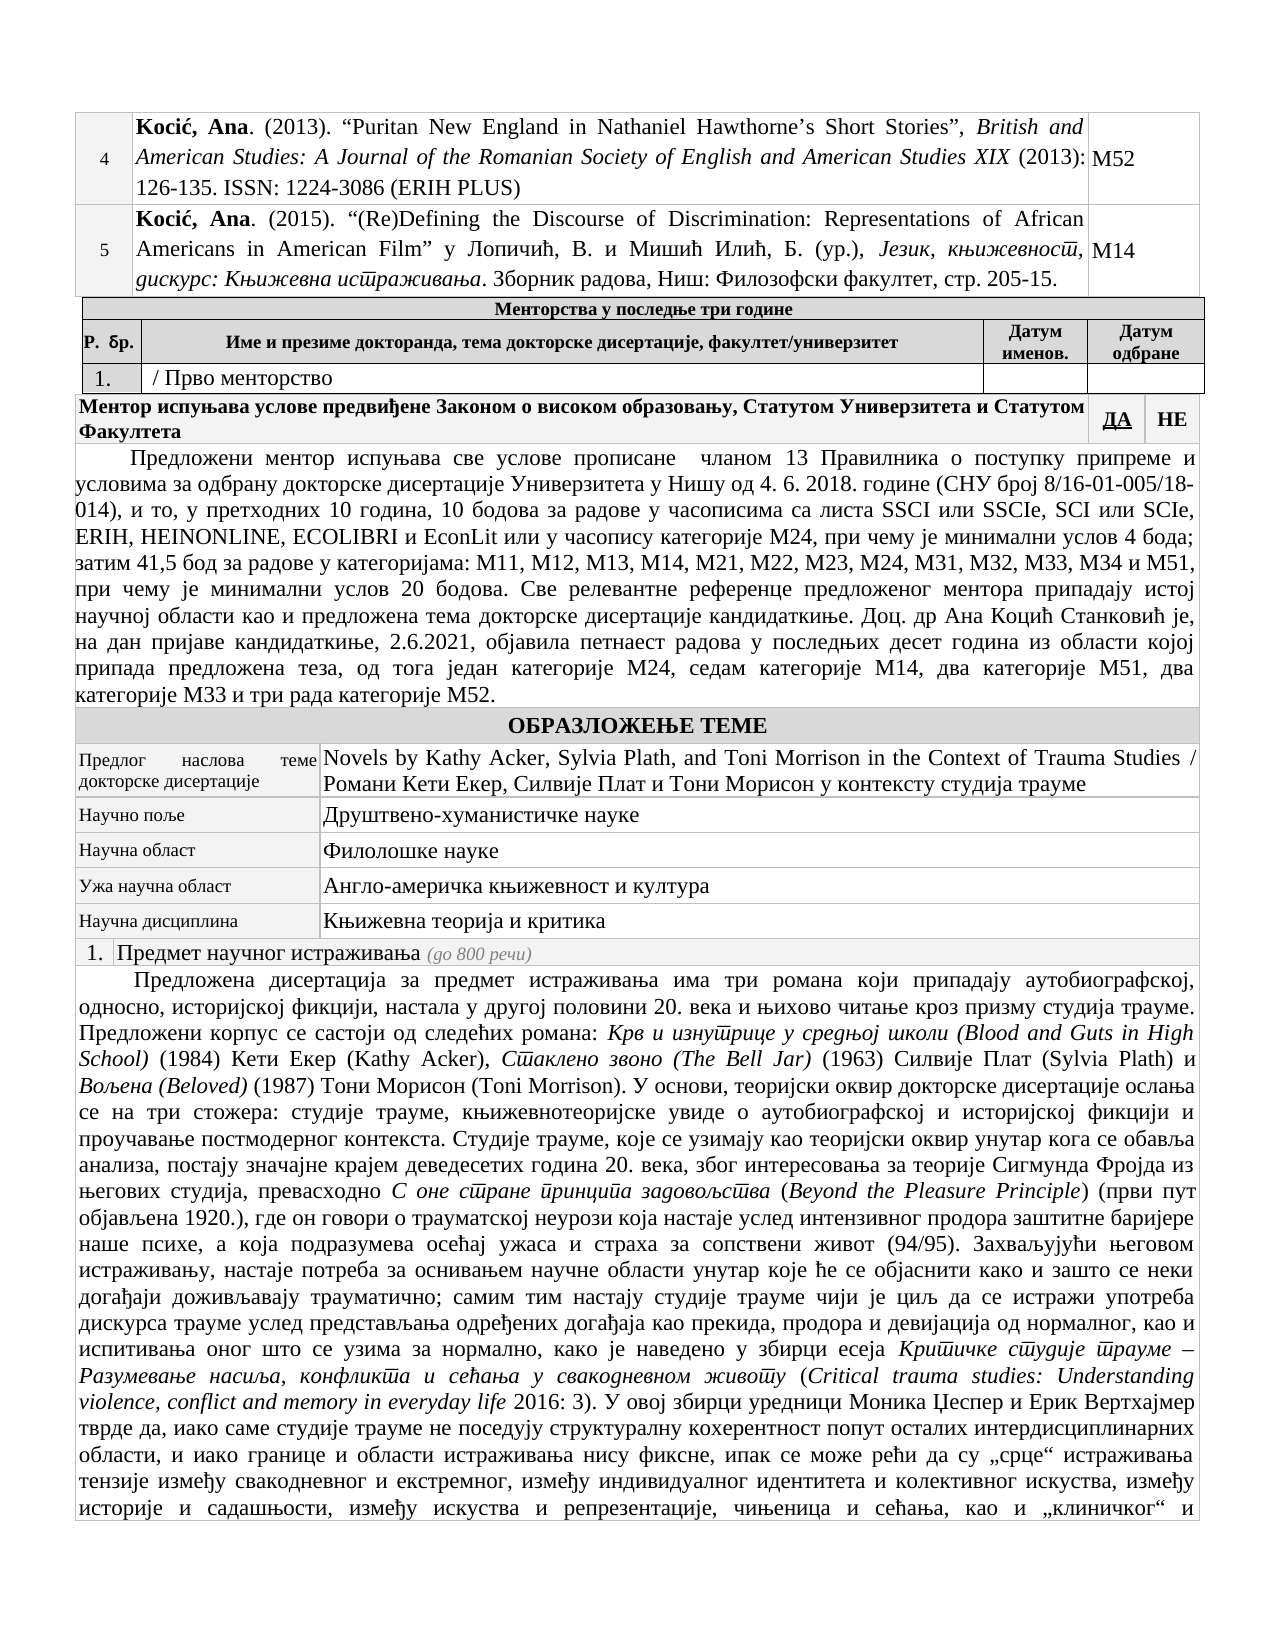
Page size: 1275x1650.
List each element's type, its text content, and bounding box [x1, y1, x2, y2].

table_cell ОБРАЗЛОЖЕЊЕ ТЕМЕ [76, 708, 1199, 743]
table_header Менторства у последње три године [83, 298, 1204, 319]
table_cell Предложени ментор испуњава све услове прописане чланом 13 Правилника о поступку припреме и условима за одбрану докторске дисертације Универзитета у Нишу од 4. 6. 2018. године (СНУ број 8/16-01-005/18-014), и то, у претходних 10 година, 10 бодова за радове у часописима са листа SSCI или SSCIe, SCI или SCIe, ERIH, HEINONLINE, ECOLIBRI и EconLit или у часопису категорије М24, при чему је минимални услов 4 бода; затим 41,5 бод за радове у категоријама: M11, М12, М13, М14, М21, М22, М23, М24, М31, М32, М33, М34 и М51, при чему је минимални услов 20 бодова. Све релевантне референце предложеног ментора припадају истој научној области као и предложена тема докторске дисертације кандидаткиње. Доц. др Ана Коцић Станковић је, на дан пријаве кандидаткиње, 2.6.2021, објавила петнаест радова у последњих десет година из области којој припада предложена теза, од тога један категорије М24, седам категорије М14, два категорије М51, два категорије М33 и три рада категорије М52. [76, 444, 1199, 707]
table_cell Научно поље [76, 798, 319, 832]
table_header Ментор испуњава услове предвиђене Законом о високом образовању, Статутом Универзитета и Статутом Факултета [76, 395, 1088, 443]
table_cell 4 [76, 113, 132, 204]
table_cell Датум именов. [984, 320, 1087, 363]
table_cell Англо-америчка књижевност и култура [321, 868, 1199, 903]
table_cell Књижевна теорија и критика [321, 904, 1199, 938]
table_cell Р. бр. [83, 320, 141, 363]
table_cell Научна дисциплина [76, 904, 319, 938]
table_cell Kocić, Ana. (2015). “(Re)Defining the Discourse of Discrimination: Representations of African Americans in American Film” у Лопичић, В. и Мишић Илић, Б. (ур.), Језик, књижевност, дискурс: Књижевна истраживања. Зборник радова, Ниш: Филозофски факултет, стр. 205-15. [133, 205, 1088, 296]
table_cell Novels by Kathy Acker, Sylvia Plath, and Toni Morrison in the Сontext of Trauma Studies / Романи Кети Екер, Силвије Плат и Тони Морисон у контексту студија трауме [321, 744, 1199, 796]
table_cell Друштвено-хуманистичке науке [321, 798, 1199, 832]
table_cell Kocić, Ana. (2013). “Puritan New England in Nathaniel Hawthorne’s Short Stories”, British and American Studies: A Journal of the Romanian Society of English and American Studies XIX (2013): 126-135. ISSN: 1224-3086 (ERIH PLUS) [133, 113, 1088, 204]
table_cell Датум одбране [1088, 320, 1204, 363]
table_cell 1. [83, 364, 141, 392]
table_cell Предлог наслова теме докторске дисертације [76, 744, 319, 796]
table_cell Филолошке науке [321, 833, 1199, 867]
table_cell М52 [1089, 113, 1199, 204]
table_header ДА [1089, 395, 1144, 443]
table_cell Име и презиме докторанда, тема докторске дисертације, факултет/универзитет [142, 320, 983, 363]
table_cell [1088, 364, 1204, 392]
table_cell Предмет научног истраживања (до 800 речи) [114, 939, 1199, 965]
table_cell Научна област [76, 833, 319, 867]
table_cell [76, 966, 1199, 1520]
table_cell M14 [1089, 205, 1199, 296]
table_cell 1. [76, 939, 113, 965]
table_cell [984, 364, 1087, 392]
table_cell 5 [76, 205, 132, 296]
table_header НЕ [1146, 395, 1199, 443]
table_cell Ужа научна област [76, 868, 319, 903]
table_cell / Прво менторство [142, 364, 983, 392]
